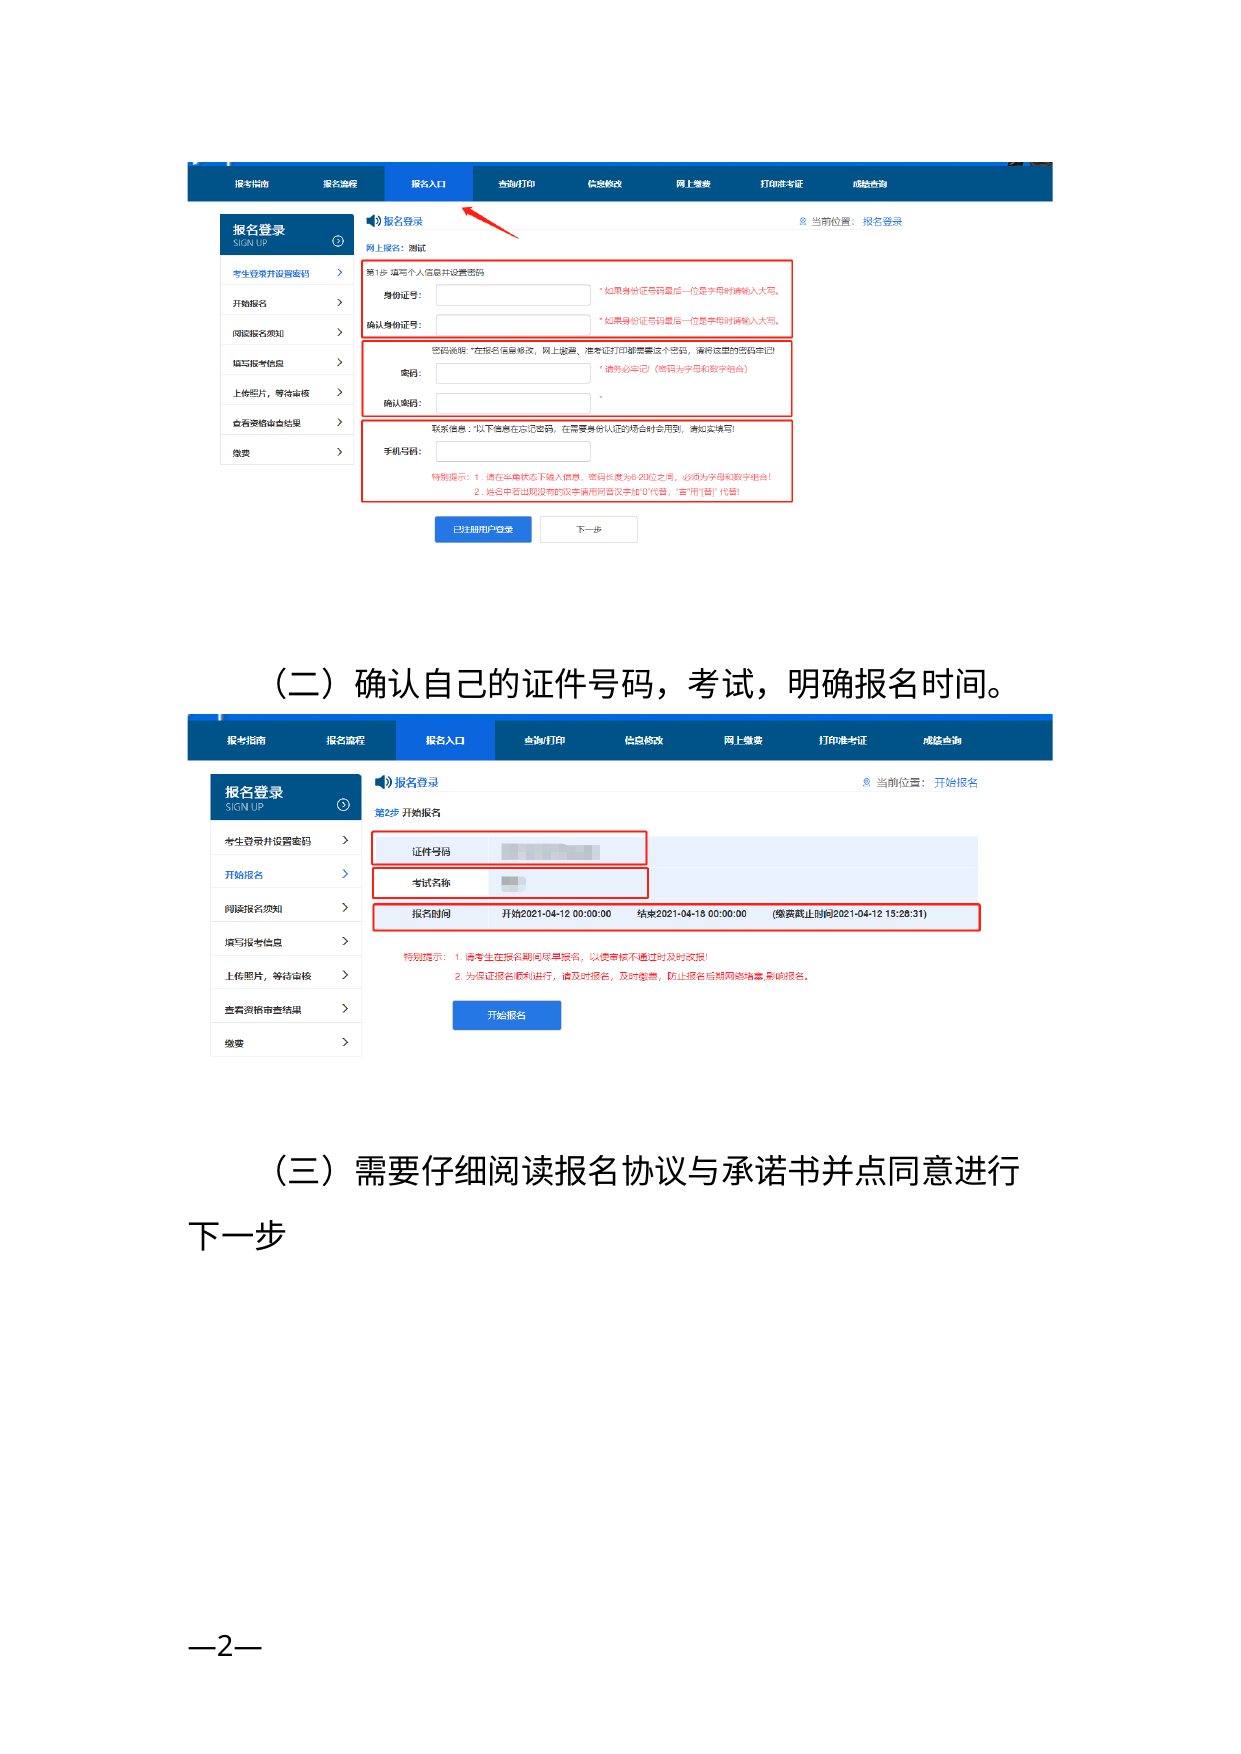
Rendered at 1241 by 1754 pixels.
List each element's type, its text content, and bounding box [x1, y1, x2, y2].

text （三）需要仔细阅读报名协议与承诺书并点同意进行下一步 [187, 1137, 1053, 1267]
picture [187, 714, 1053, 1083]
picture [187, 162, 1053, 586]
text （二）确认自己的证件号码，考试，明确报名时间。 [187, 649, 1053, 714]
